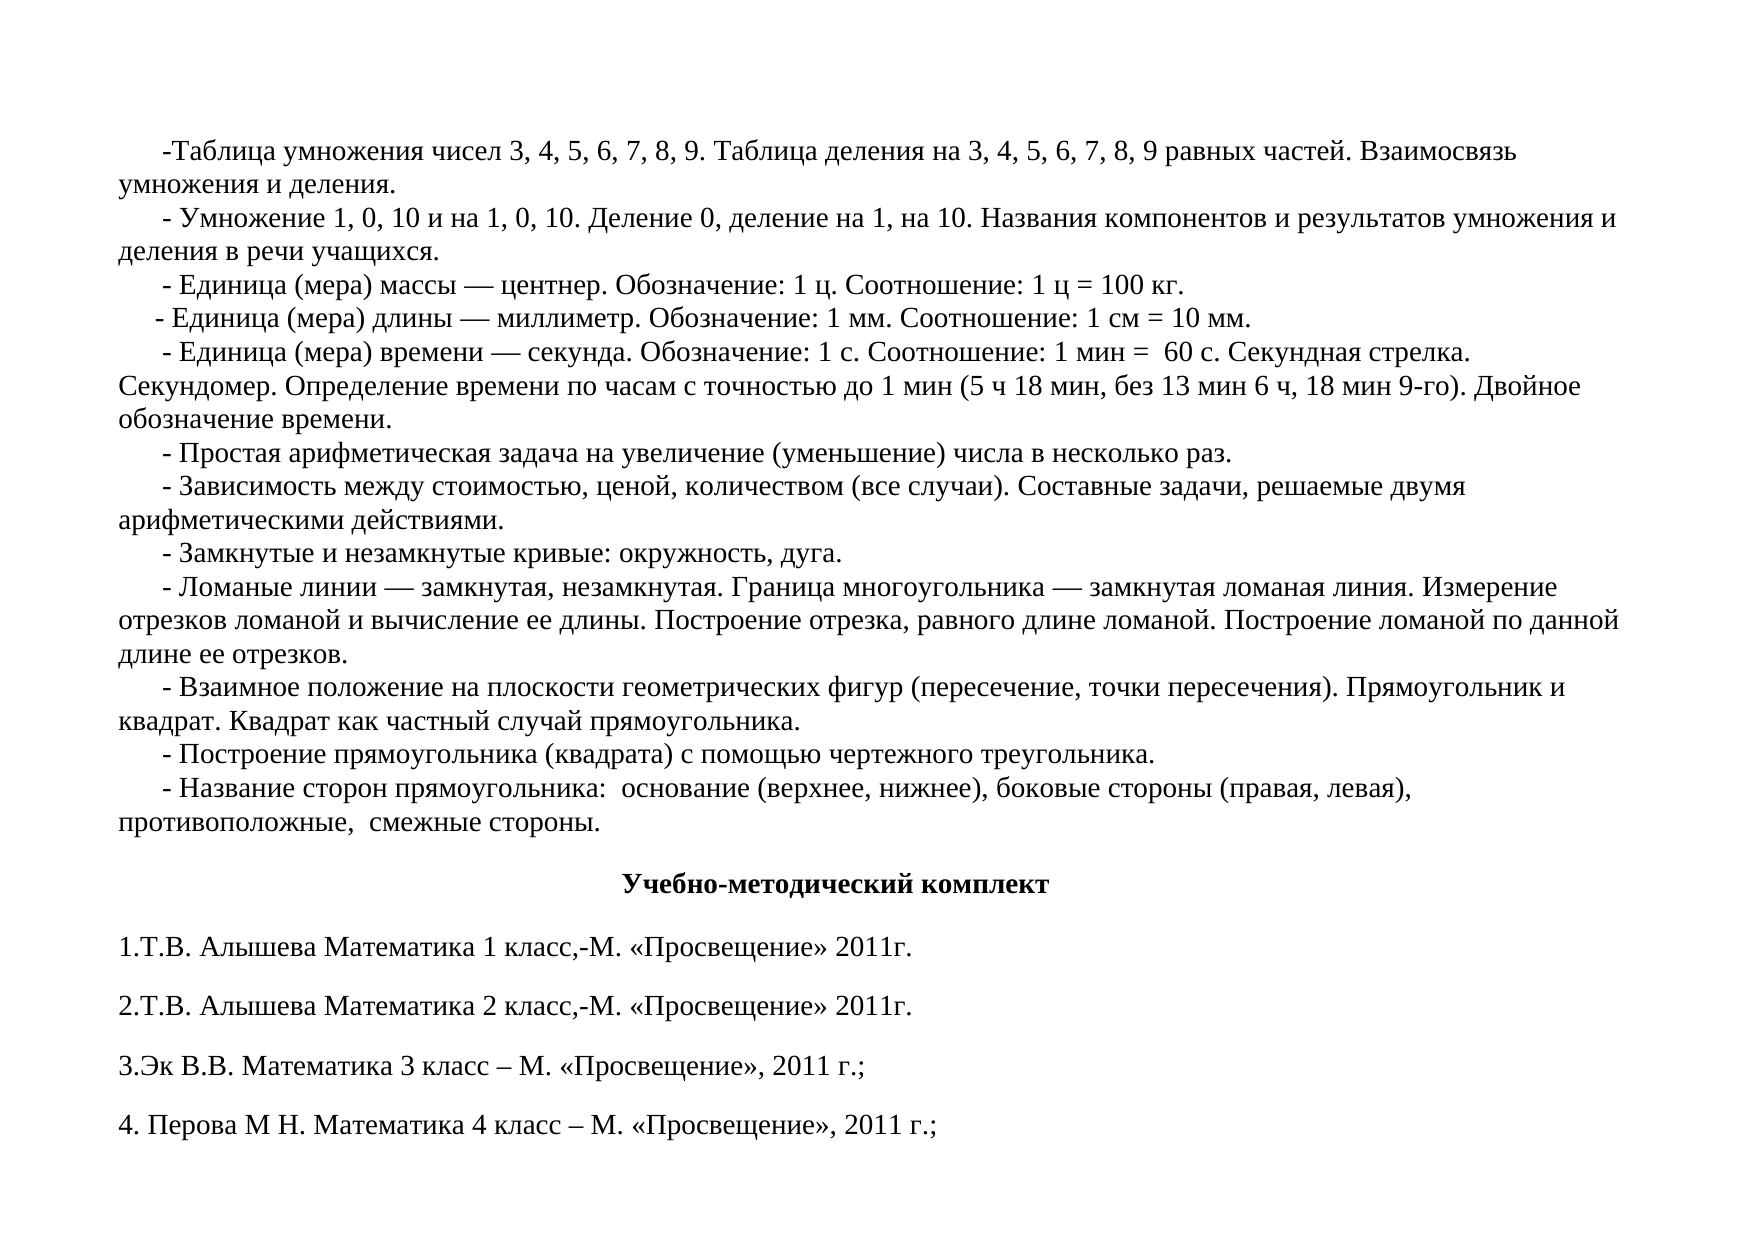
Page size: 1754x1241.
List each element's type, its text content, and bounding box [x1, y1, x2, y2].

text 2.Т.В. Алышева Математика 2 класс,-М. «Просвещение» 2011г. [118, 988, 1636, 1022]
text 3.Эк В.В. Математика 3 класс – М. «Просвещение», 2011 г.; [118, 1048, 1636, 1081]
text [118, 133, 1636, 837]
text 4. Перова М Н. Математика 4 класс – М. «Просвещение», 2011 г.; [118, 1107, 1636, 1141]
text Учебно-методический комплект [118, 866, 1636, 900]
text 1.Т.В. Алышева Математика 1 класс,-М. «Просвещение» 2011г. [118, 929, 1636, 963]
